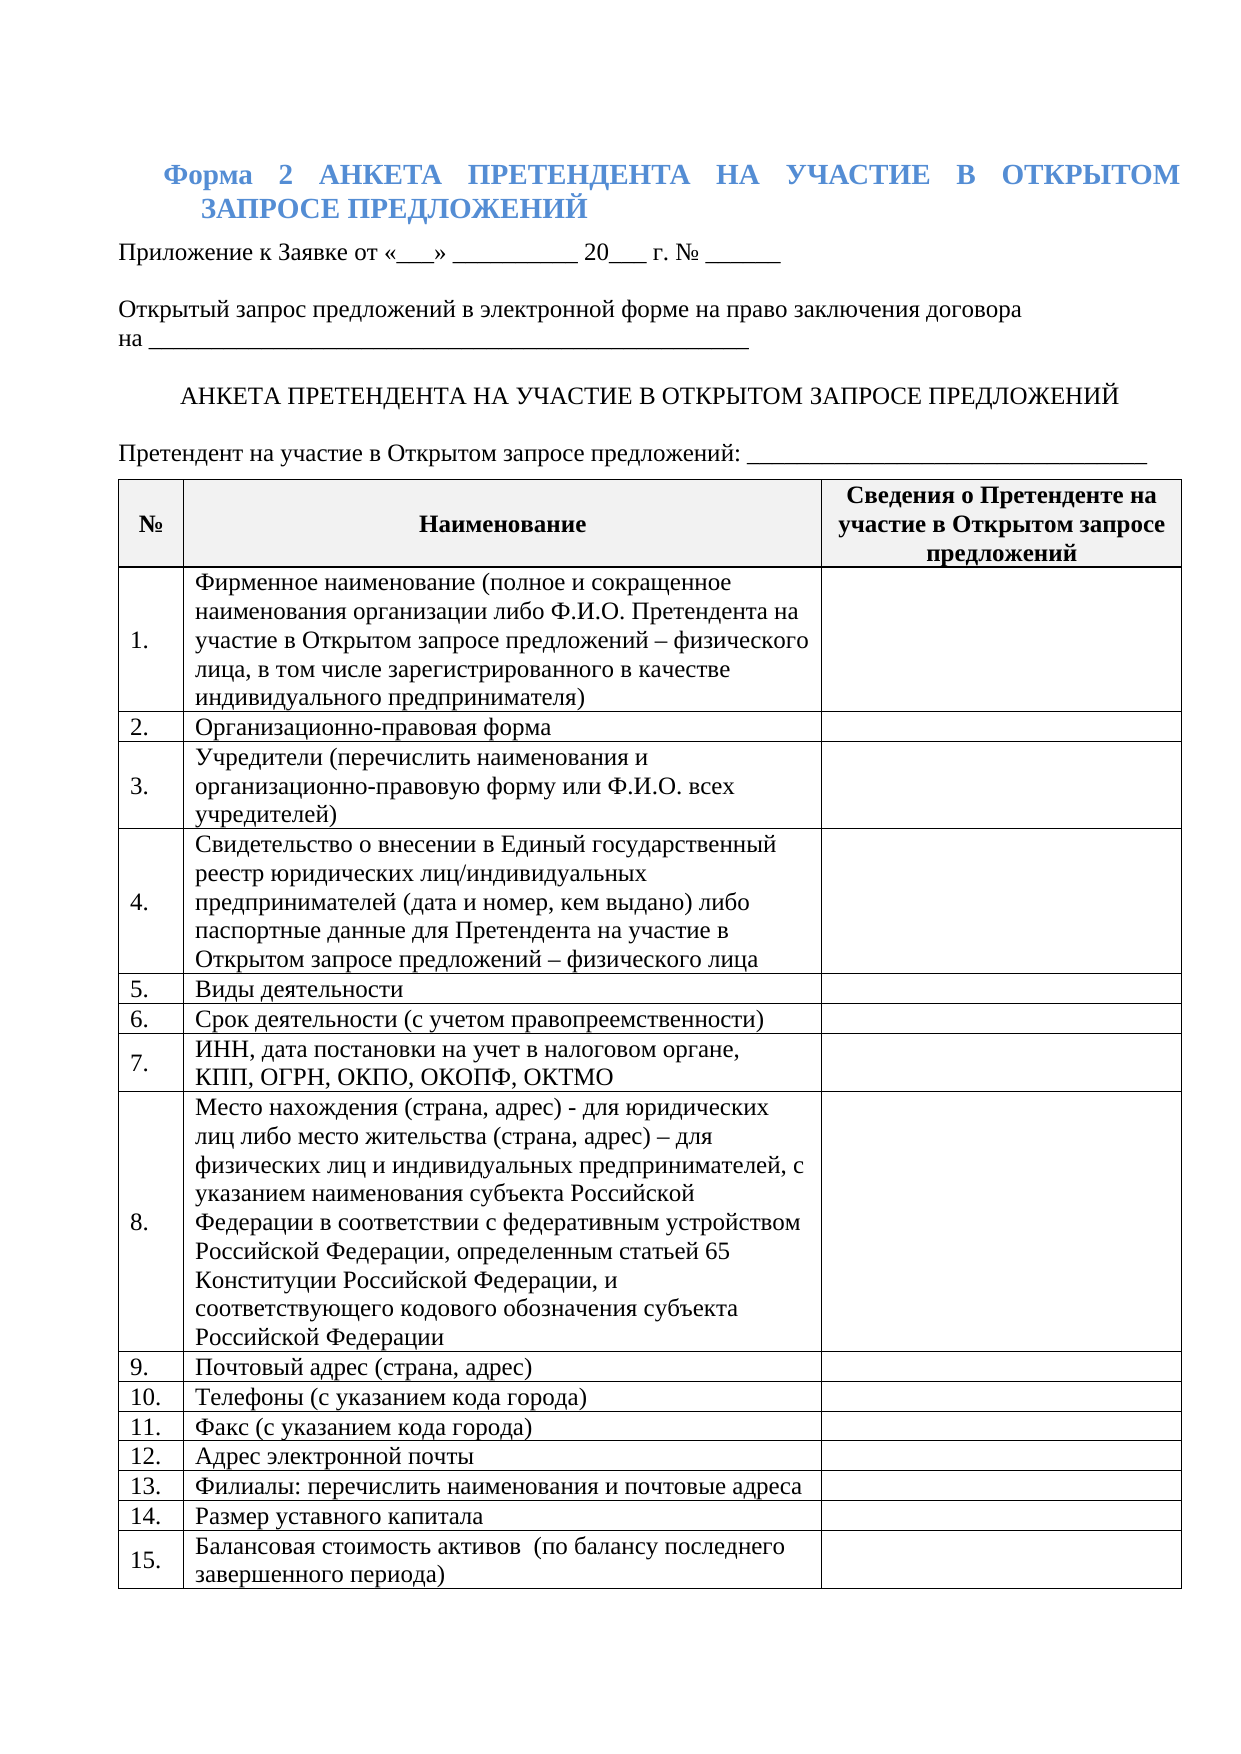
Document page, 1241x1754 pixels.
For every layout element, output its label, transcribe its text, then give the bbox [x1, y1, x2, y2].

table_cell [822, 1441, 1181, 1470]
table_cell 1. [119, 568, 183, 711]
table_cell Фирменное наименование (полное и сокращенное наименования организации либо Ф.И.О. Претендента на участие в Открытом запросе предложений – физического лица, в том числе зарегистрированного в качестве индивидуального предпринимателя) [184, 568, 821, 711]
table_cell 15. [119, 1531, 183, 1588]
table_cell [822, 712, 1181, 741]
table_cell Виды деятельности [184, 974, 821, 1003]
table_cell [822, 1501, 1181, 1530]
table_cell 14. [119, 1501, 183, 1530]
text Открытый запрос предложений в электронной форме на право заключения договора [118, 294, 1181, 323]
table_cell 5. [119, 974, 183, 1003]
table_cell Адрес электронной почты [184, 1441, 821, 1470]
table_cell [822, 1352, 1181, 1381]
table_header Наименование [184, 480, 821, 566]
table_header № [119, 480, 183, 566]
table_cell Учредители (перечислить наименования и организационно-правовую форму или Ф.И.О. всех учредителей) [184, 742, 821, 828]
table_cell 9. [119, 1352, 183, 1381]
table_cell 4. [119, 829, 183, 973]
table_cell 10. [119, 1382, 183, 1411]
table_cell 3. [119, 742, 183, 828]
table_cell Размер уставного капитала [184, 1501, 821, 1530]
text Приложение к Заявке от «___» __________ 20___ г. № ______ [118, 237, 1181, 266]
text Претендент на участие в Открытом запросе предложений: ________________________________ [118, 438, 1181, 467]
table_cell Телефоны (с указанием кода города) [184, 1382, 821, 1411]
text на ________________________________________________ [118, 323, 1181, 352]
table_cell [822, 568, 1181, 711]
table_cell Почтовый адрес (страна, адрес) [184, 1352, 821, 1381]
text АНКЕТА ПРЕТЕНДЕНТА НА УЧАСТИЕ В ОТКРЫТОМ ЗАПРОСЕ ПРЕДЛОЖЕНИЙ [118, 381, 1181, 409]
table_cell [822, 1531, 1181, 1588]
table_cell [822, 1382, 1181, 1411]
table_cell [822, 1092, 1181, 1351]
table_cell [822, 974, 1181, 1003]
table_cell 6. [119, 1004, 183, 1033]
table_cell Факс (с указанием кода города) [184, 1412, 821, 1440]
table_cell Место нахождения (страна, адрес) - для юридических лиц либо место жительства (страна, адрес) – для физических лиц и индивидуальных предпринимателей, с указанием наименования субъекта Российской Федерации в соответствии с федеративным устройством Российской Федерации, определенным статьей 65 Конституции Российской Федерации, и соответствующего кодового обозначения субъекта Российской Федерации [184, 1092, 821, 1351]
table_cell Балансовая стоимость активов (по балансу последнего завершенного периода) [184, 1531, 821, 1588]
table_cell 12. [119, 1441, 183, 1470]
table_cell [822, 742, 1181, 828]
table_cell ИНН, дата постановки на учет в налоговом органе, КПП, ОГРН, ОКПО, ОКОПФ, ОКТМО [184, 1034, 821, 1091]
table_cell 8. [119, 1092, 183, 1351]
table_cell Свидетельство о внесении в Единый государственный реестр юридических лиц/индивидуальных предпринимателей (дата и номер, кем выдано) либо паспортные данные для Претендента на участие в Открытом запросе предложений – физического лица [184, 829, 821, 973]
table_header Сведения о Претенденте на участие в Открытом запросе предложений [822, 480, 1181, 566]
table_cell [822, 1412, 1181, 1440]
table_cell [822, 829, 1181, 973]
table_cell 2. [119, 712, 183, 741]
table_cell 13. [119, 1471, 183, 1500]
table_cell Филиалы: перечислить наименования и почтовые адреса [184, 1471, 821, 1500]
table_cell 11. [119, 1412, 183, 1440]
table_cell 7. [119, 1034, 183, 1091]
table_cell [822, 1471, 1181, 1500]
table_cell Срок деятельности (с учетом правопреемственности) [184, 1004, 821, 1033]
table_cell [822, 1034, 1181, 1091]
subtitle Форма 2 АНКЕТА ПРЕТЕНДЕНТА НА УЧАСТИЕ В ОТКРЫТОМ ЗАПРОСЕ ПРЕДЛОЖЕНИЙ [163, 157, 1181, 224]
table_cell [822, 1004, 1181, 1033]
table_cell Организационно-правовая форма [184, 712, 821, 741]
